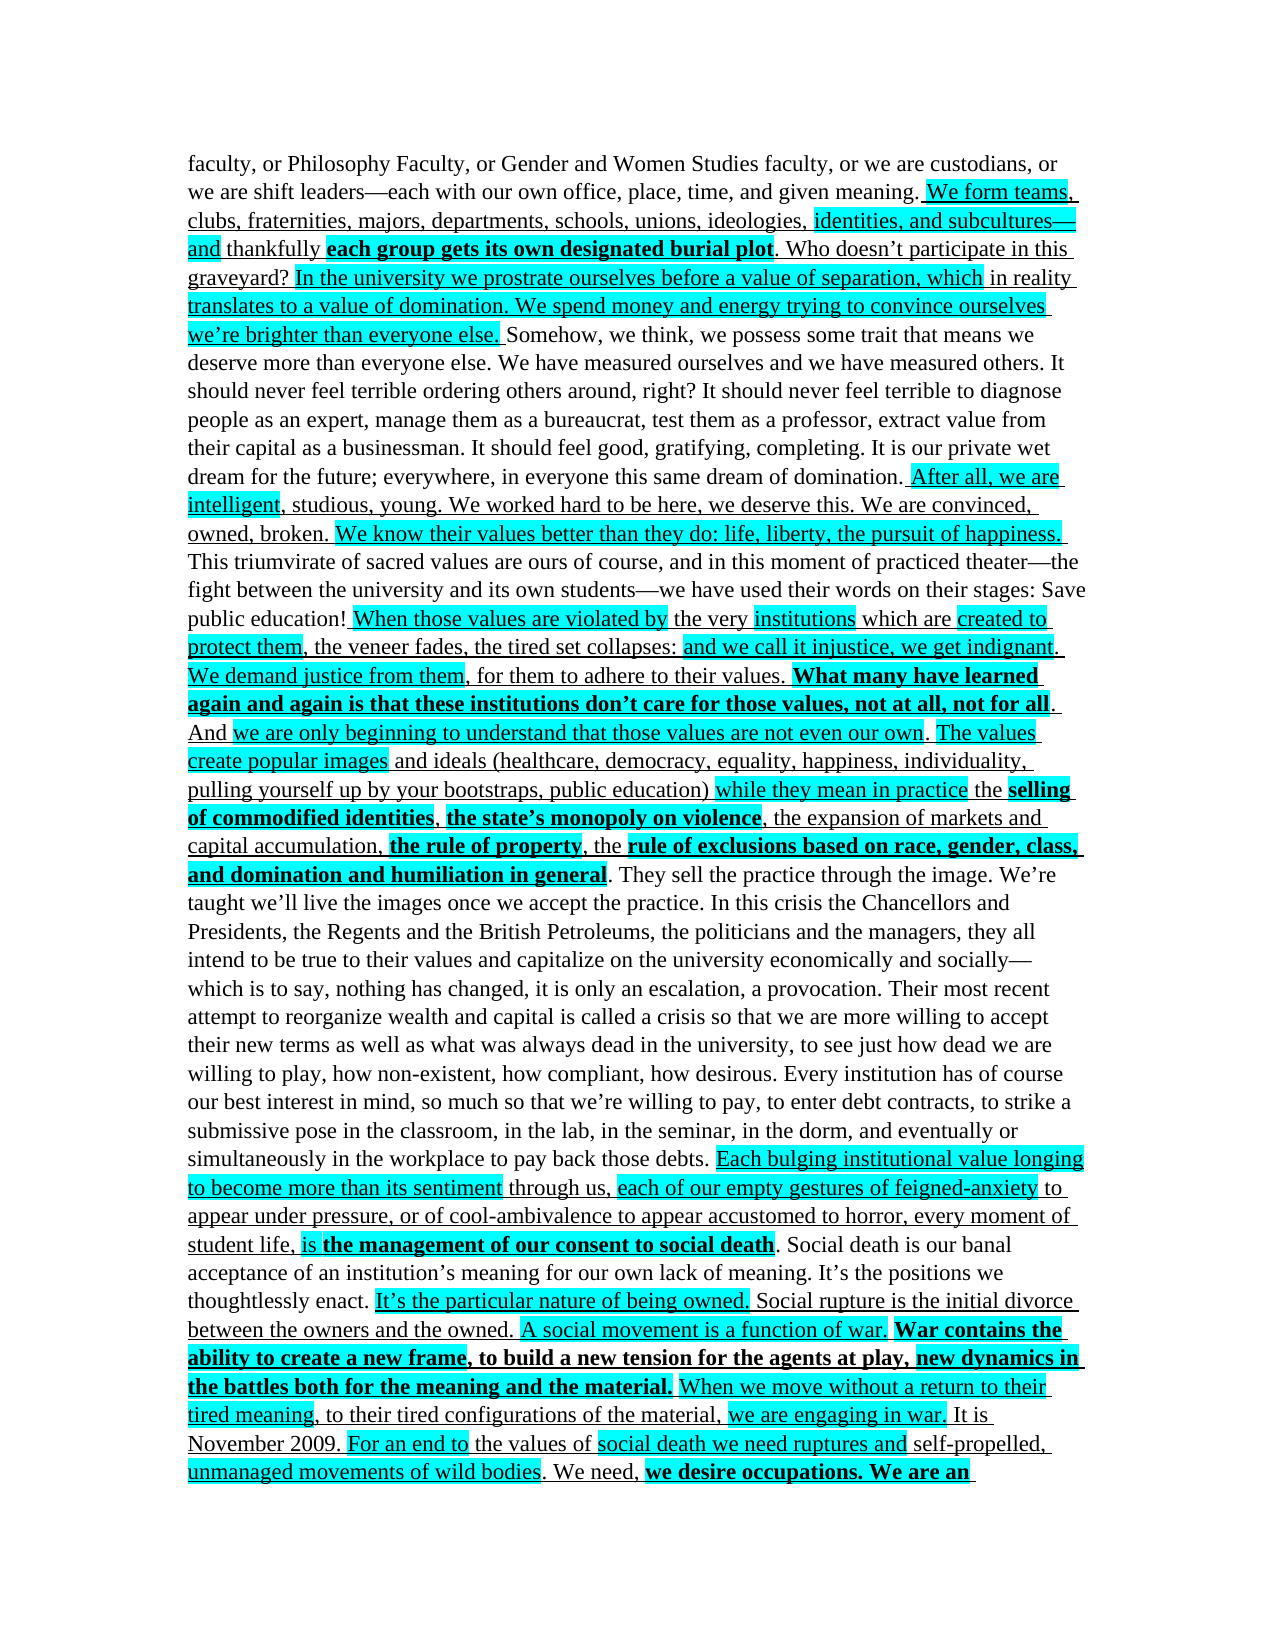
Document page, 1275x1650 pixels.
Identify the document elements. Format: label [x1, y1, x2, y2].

text [187, 150, 1087, 1484]
